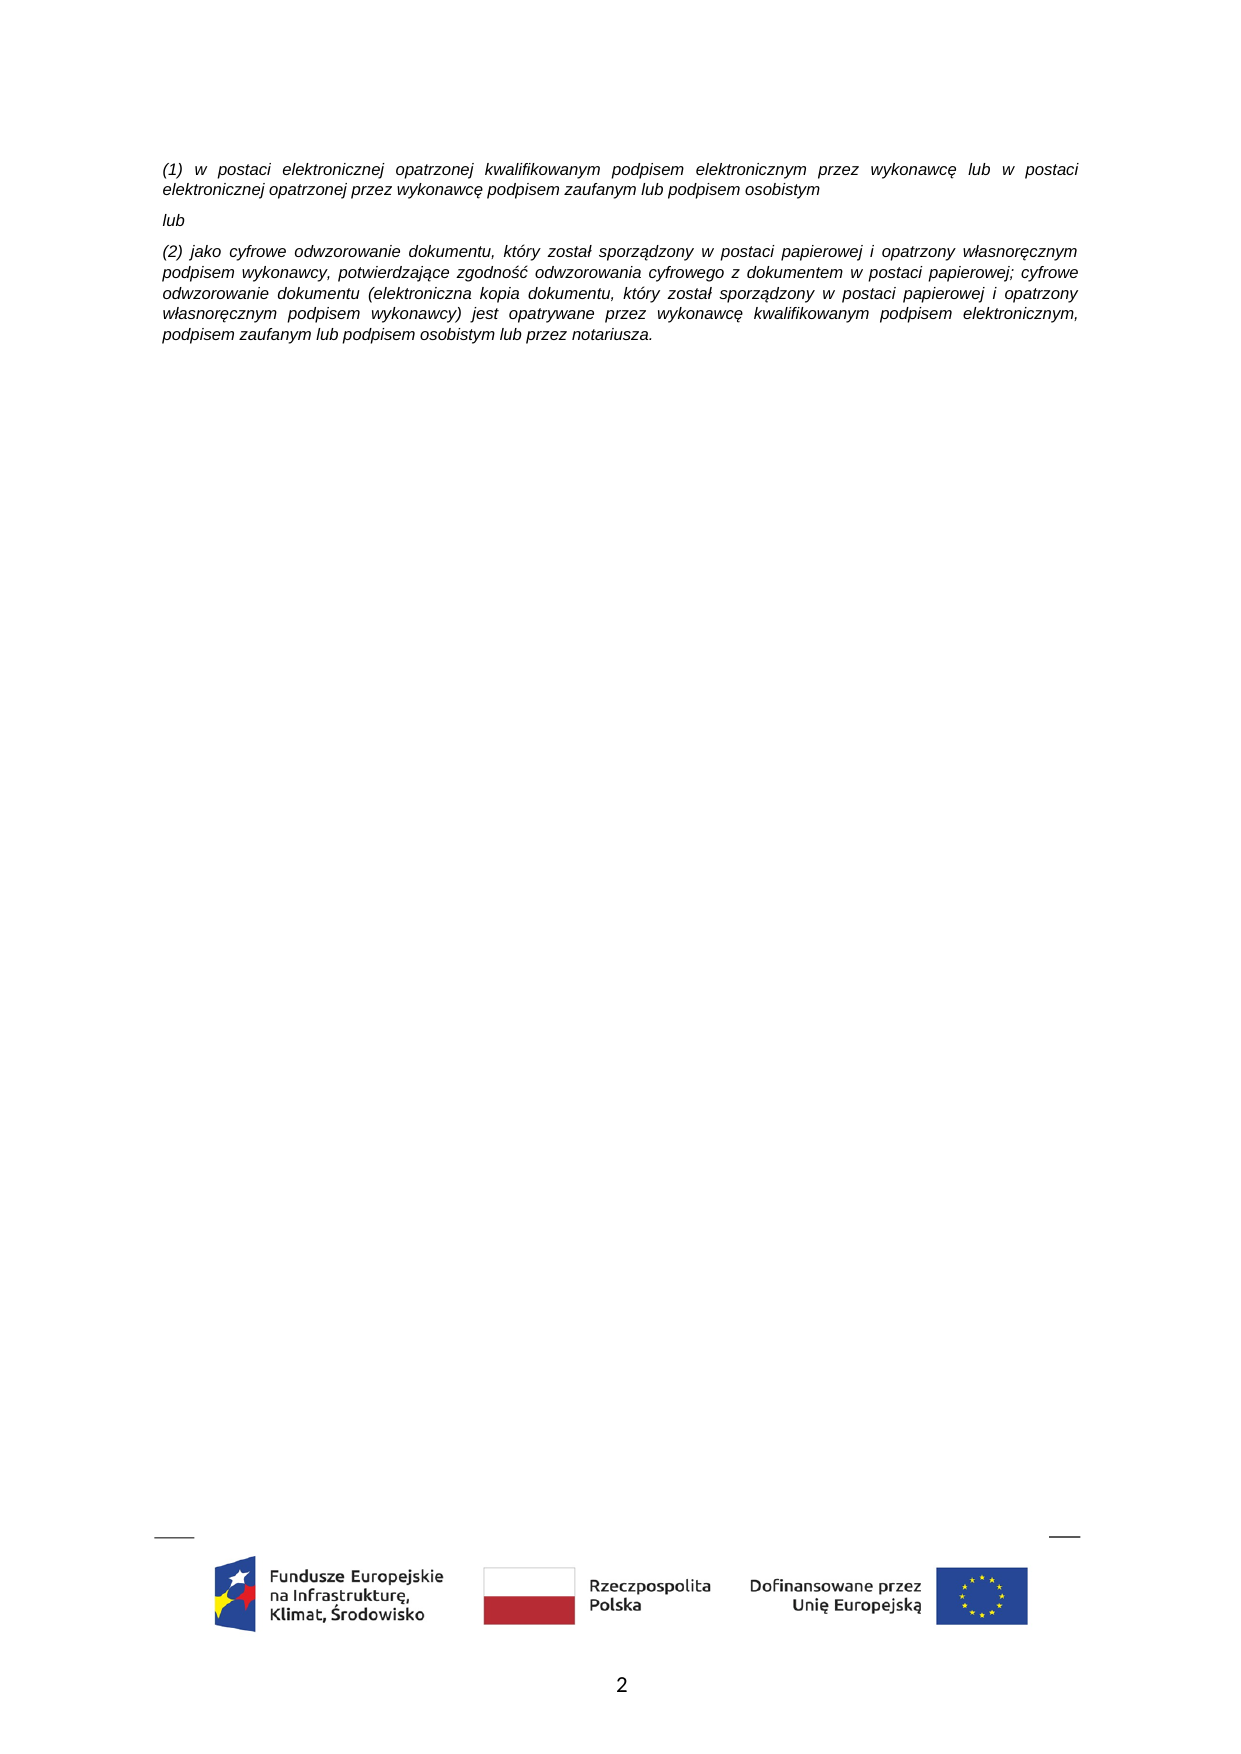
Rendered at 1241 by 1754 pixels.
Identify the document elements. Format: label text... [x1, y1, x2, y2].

picture [194, 1536, 1049, 1651]
text lub [162, 211, 1081, 230]
text (1) w postaci elektronicznej opatrzonej kwalifikowanym podpisem elektronicznym przez wykonawcę lub w postaci elektronicznej opatrzonej przez wykonawcę podpisem zaufanym lub podpisem osobistym [162, 159, 1081, 199]
text (2) jako cyfrowe odwzorowanie dokumentu, który został sporządzony w postaci papierowej i opatrzony własnoręcznym podpisem wykonawcy, potwierdzające zgodność odwzorowania cyfrowego z dokumentem w postaci papierowej; cyfrowe odwzorowanie dokumentu (elektroniczna kopia dokumentu, który został sporządzony w postaci papierowej i opatrzony własnoręcznym podpisem wykonawcy) jest opatrywane przez wykonawcę kwalifikowanym podpisem elektronicznym, podpisem zaufanym lub podpisem osobistym lub przez notariusza. [162, 242, 1081, 344]
